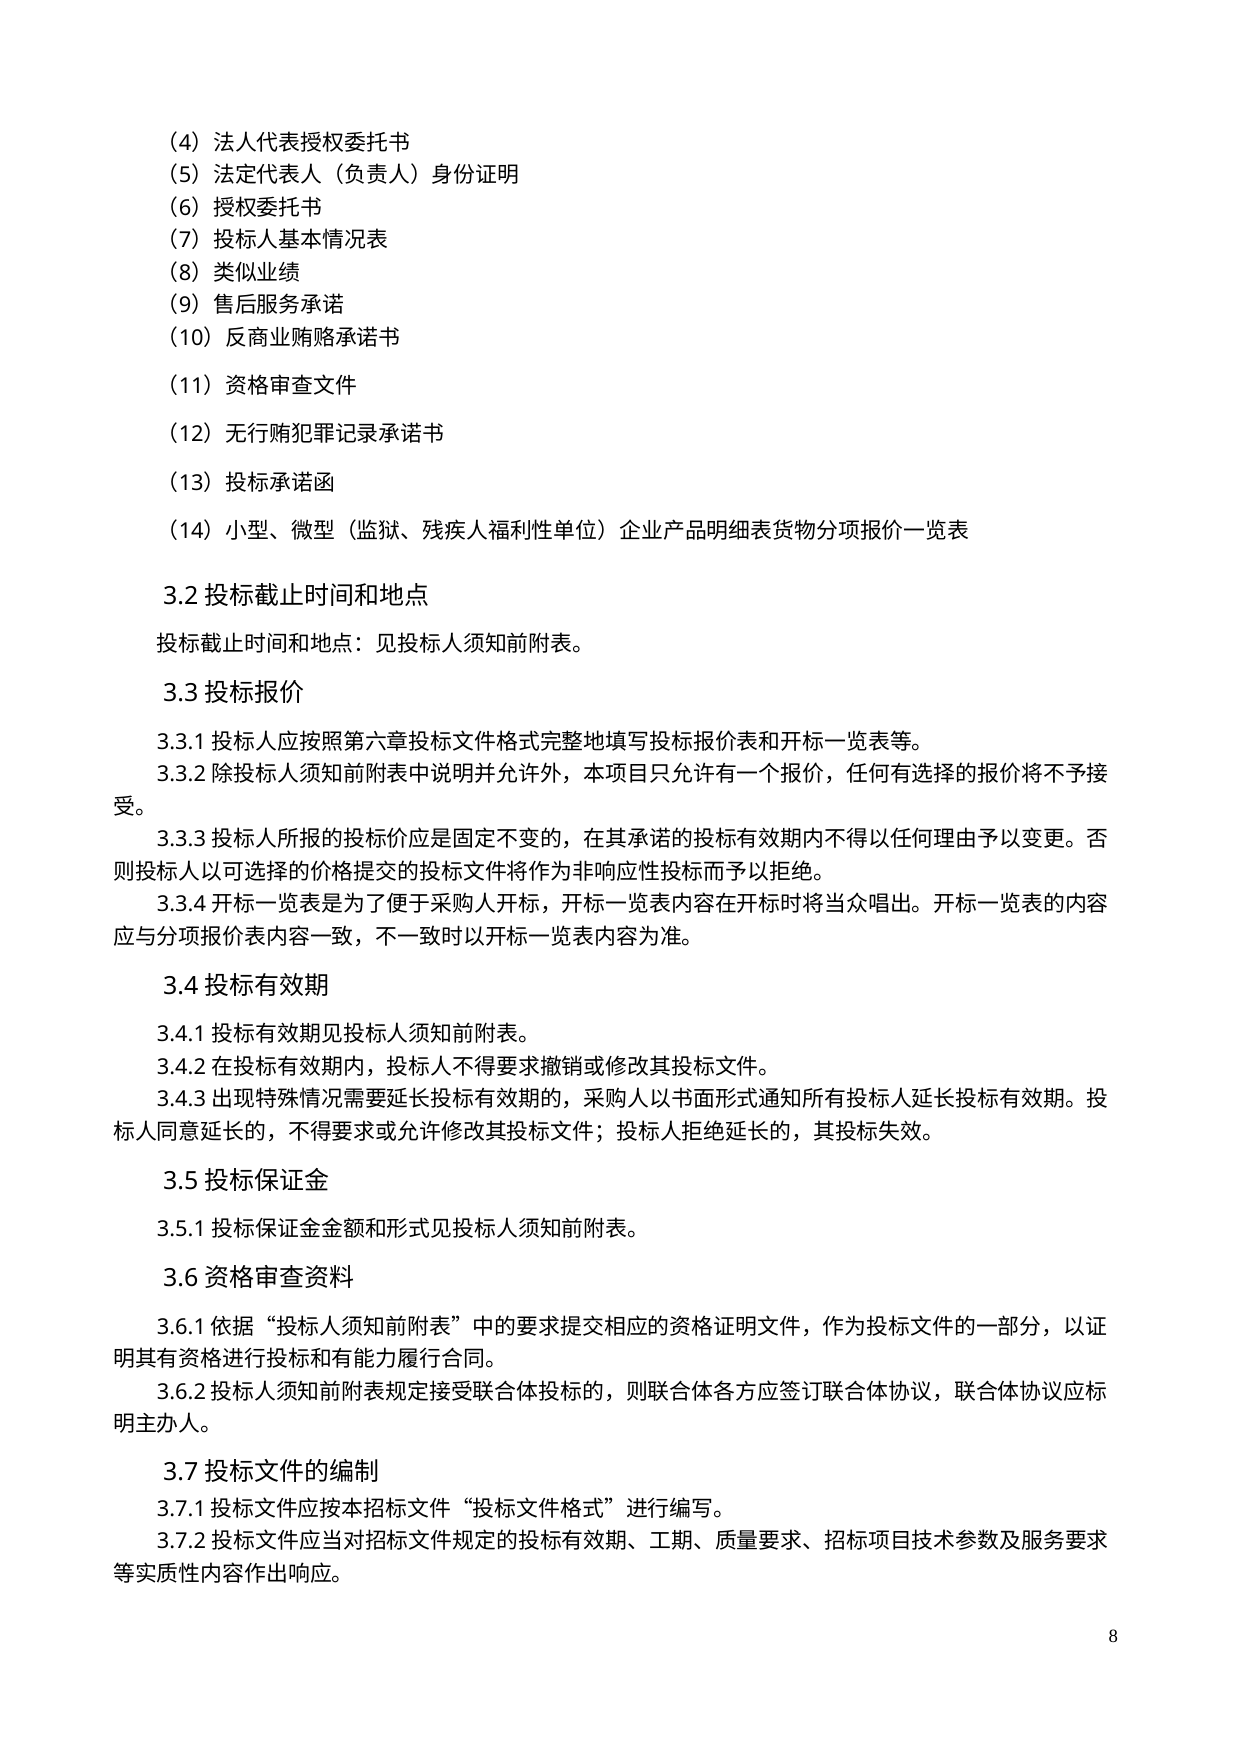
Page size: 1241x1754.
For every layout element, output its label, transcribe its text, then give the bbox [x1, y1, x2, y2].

text 3.3.1 投标人应按照第六章投标文件格式完整地填写投标报价表和开标一览表等。 [113, 723, 1127, 756]
text 3.4.1 投标有效期见投标人须知前附表。 [113, 1016, 1127, 1048]
text （7）投标人基本情况表 [113, 222, 1127, 254]
text 3.2 投标截止时间和地点 [113, 561, 1127, 626]
text 3.3.4 开标一览表是为了便于采购人开标，开标一览表内容在开标时将当众唱出。开标一览表的内容应与分项报价表内容一致，不一致时以开标一览表内容为准。 [113, 886, 1127, 951]
text 3.6.2投标人须知前附表规定接受联合体投标的，则联合体各方应签订联合体协议，联合体协议应标明主办人。 [113, 1373, 1127, 1438]
text 3.4.3 出现特殊情况需要延长投标有效期的，采购人以书面形式通知所有投标人延长投标有效期。投标人同意延长的，不得要求或允许修改其投标文件；投标人拒绝延长的，其投标失效。 [113, 1081, 1127, 1146]
text （9）售后服务承诺 [113, 287, 1127, 319]
text 3.6.1依据“投标人须知前附表”中的要求提交相应的资格证明文件，作为投标文件的一部分，以证明其有资格进行投标和有能力履行合同。 [113, 1308, 1127, 1373]
text 3.6 资格审查资料 [113, 1243, 1127, 1308]
text 3.7.1投标文件应按本招标文件“投标文件格式”进行编写。 [113, 1491, 1127, 1523]
text 3.4 投标有效期 [113, 951, 1127, 1016]
text （8）类似业绩 [113, 254, 1127, 287]
text （6）授权委托书 [113, 189, 1127, 222]
text 3.3.3 投标人所报的投标价应是固定不变的，在其承诺的投标有效期内不得以任何理由予以变更。否则投标人以可选择的价格提交的投标文件将作为非响应性投标而予以拒绝。 [113, 821, 1127, 886]
text （10）反商业贿赂承诺书 [113, 319, 1127, 352]
text （13）投标承诺函 [113, 464, 1127, 497]
text 3.3.2 除投标人须知前附表中说明并允许外，本项目只允许有一个报价，任何有选择的报价将不予接受。 [113, 756, 1127, 821]
text 3.3 投标报价 [113, 658, 1127, 723]
text 投标截止时间和地点：见投标人须知前附表。 [113, 626, 1127, 658]
text （11）资格审查文件 [113, 368, 1127, 400]
text （14）小型、微型（监狱、残疾人福利性单位）企业产品明细表货物分项报价一览表 [113, 513, 1127, 545]
text （4）法人代表授权委托书 [113, 124, 1127, 157]
text 3.5.1 投标保证金金额和形式见投标人须知前附表。 [113, 1211, 1127, 1243]
text （5）法定代表人（负责人）身份证明 [113, 157, 1127, 189]
text 3.5 投标保证金 [113, 1146, 1127, 1211]
text 3.7 投标文件的编制 [113, 1438, 1127, 1491]
text 3.4.2 在投标有效期内，投标人不得要求撤销或修改其投标文件。 [113, 1048, 1127, 1081]
text 3.7.2 投标文件应当对招标文件规定的投标有效期、工期、质量要求、招标项目技术参数及服务要求等实质性内容作出响应。 [113, 1523, 1127, 1588]
text （12）无行贿犯罪记录承诺书 [113, 416, 1127, 448]
